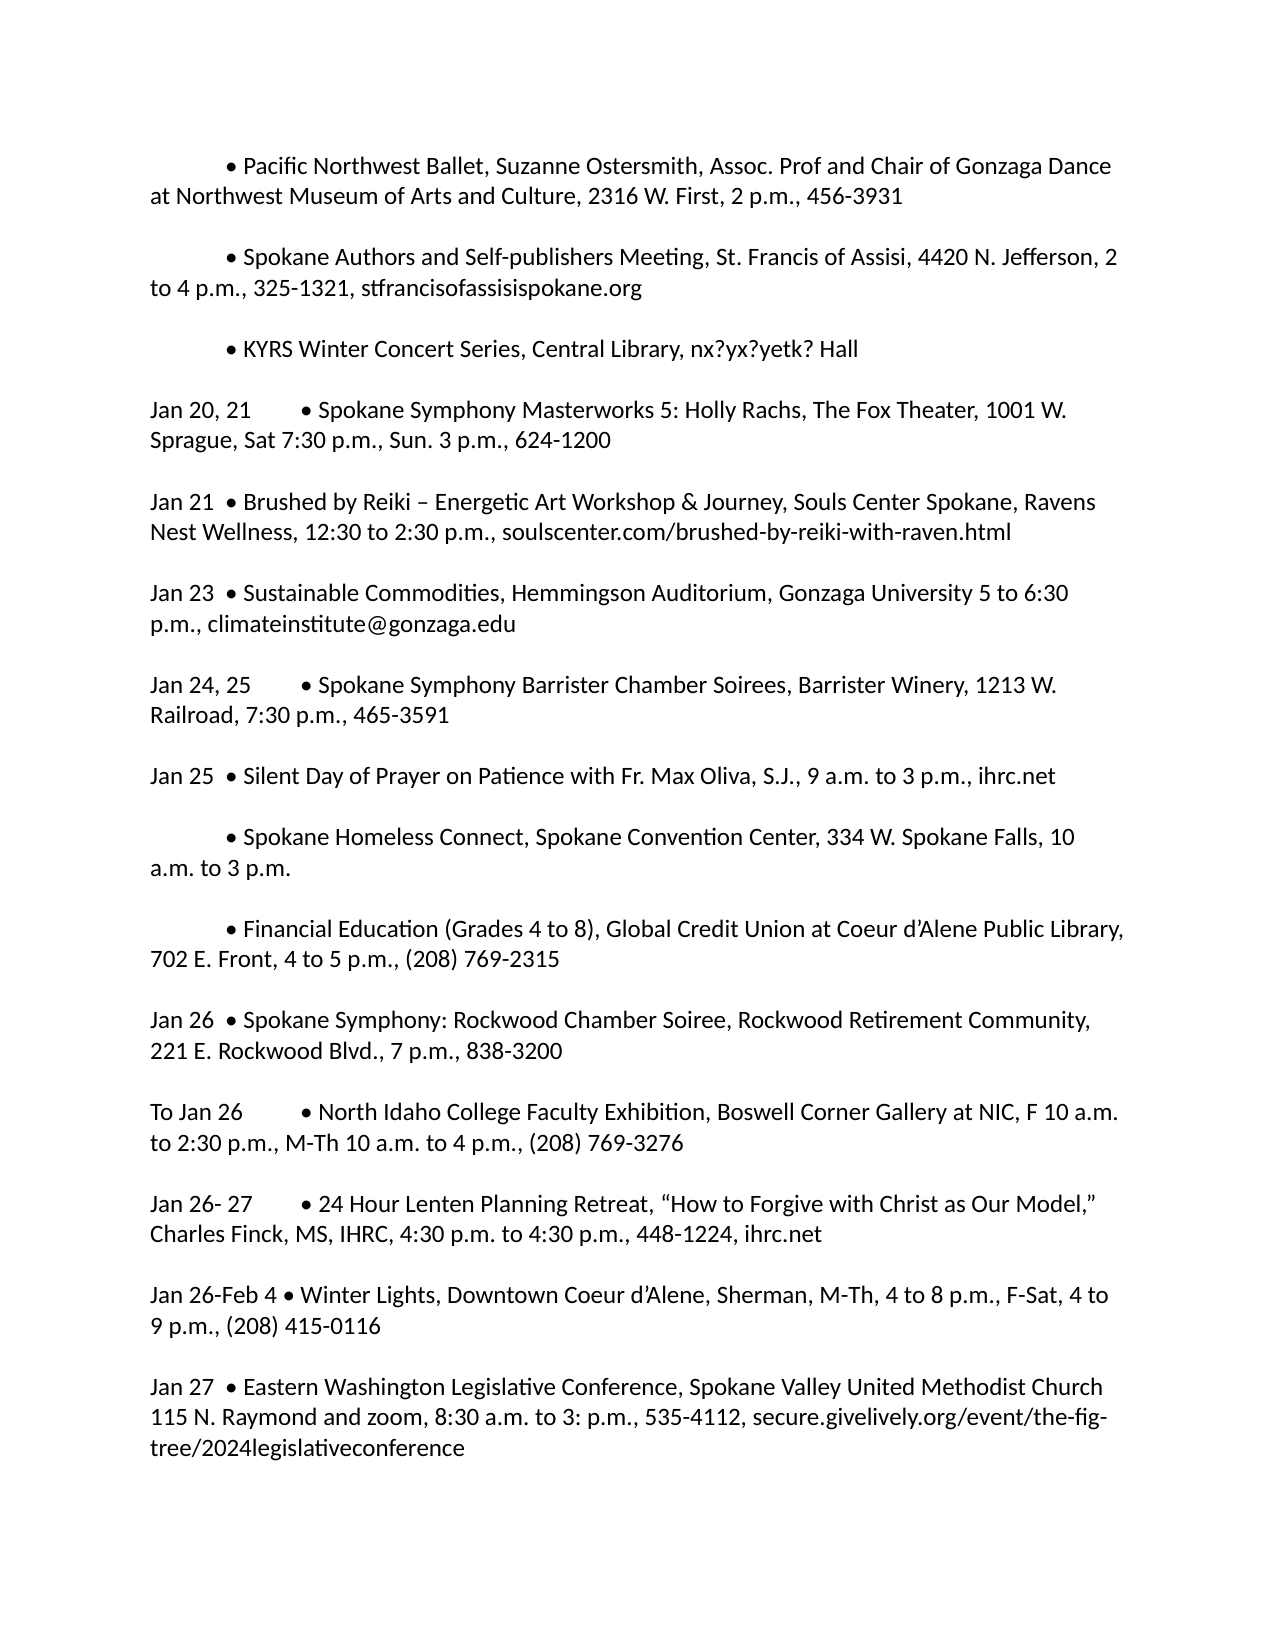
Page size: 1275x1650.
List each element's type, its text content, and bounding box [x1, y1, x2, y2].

text Jan 26- 27 • 24 Hour Lenten Planning Retreat, “How to Forgive with Christ as Our Model,” Charles Finck, MS, IHRC, 4:30 p.m. to 4:30 p.m., 448-1224, ihrc.net [150, 1188, 1125, 1249]
text • Financial Education (Grades 4 to 8), Global Credit Union at Coeur d’Alene Public Library, 702 E. Front, 4 to 5 p.m., (208) 769-2315 [150, 913, 1125, 974]
text • Pacific Northwest Ballet, Suzanne Ostersmith, Assoc. Prof and Chair of Gonzaga Dance at Northwest Museum of Arts and Culture, 2316 W. First, 2 p.m., 456-3931 [150, 150, 1125, 211]
text To Jan 26 • North Idaho College Faculty Exhibition, Boswell Corner Gallery at NIC, F 10 a.m. to 2:30 p.m., M-Th 10 a.m. to 4 p.m., (208) 769-3276 [150, 1096, 1125, 1157]
text • Spokane Authors and Self-publishers Meeting, St. Francis of Assisi, 4420 N. Jefferson, 2 to 4 p.m., 325-1321, stfrancisofassisispokane.org [150, 242, 1125, 303]
text Jan 21 • Brushed by Reiki – Energetic Art Workshop & Journey, Souls Center Spokane, Ravens Nest Wellness, 12:30 to 2:30 p.m., soulscenter.com/brushed-by-reiki-with-raven.html [150, 486, 1125, 547]
text Jan 27 • Eastern Washington Legislative Conference, Spokane Valley United Methodist Church 115 N. Raymond and zoom, 8:30 a.m. to 3: p.m., 535-4112, secure.givelively.org/event/the-fig-tree/2024legislativeconference [150, 1371, 1125, 1462]
text Jan 24, 25 • Spokane Symphony Barrister Chamber Soirees, Barrister Winery, 1213 W. Railroad, 7:30 p.m., 465-3591 [150, 669, 1125, 730]
text Jan 26-Feb 4 • Winter Lights, Downtown Coeur d’Alene, Sherman, M-Th, 4 to 8 p.m., F-Sat, 4 to 9 p.m., (208) 415-0116 [150, 1279, 1125, 1340]
text Jan 25 • Silent Day of Prayer on Patience with Fr. Max Oliva, S.J., 9 a.m. to 3 p.m., ihrc.net [150, 760, 1125, 791]
text Jan 26 • Spokane Symphony: Rockwood Chamber Soiree, Rockwood Retirement Community, 221 E. Rockwood Blvd., 7 p.m., 838-3200 [150, 1004, 1125, 1066]
text Jan 23 • Sustainable Commodities, Hemmingson Auditorium, Gonzaga University 5 to 6:30 p.m., climateinstitute@gonzaga.edu [150, 577, 1125, 638]
text Jan 20, 21 • Spokane Symphony Masterworks 5: Holly Rachs, The Fox Theater, 1001 W. Sprague, Sat 7:30 p.m., Sun. 3 p.m., 624-1200 [150, 394, 1125, 455]
text • KYRS Winter Concert Series, Central Library, nx?yx?yetk? Hall [150, 333, 1125, 364]
text • Spokane Homeless Connect, Spokane Convention Center, 334 W. Spokane Falls, 10 a.m. to 3 p.m. [150, 821, 1125, 882]
